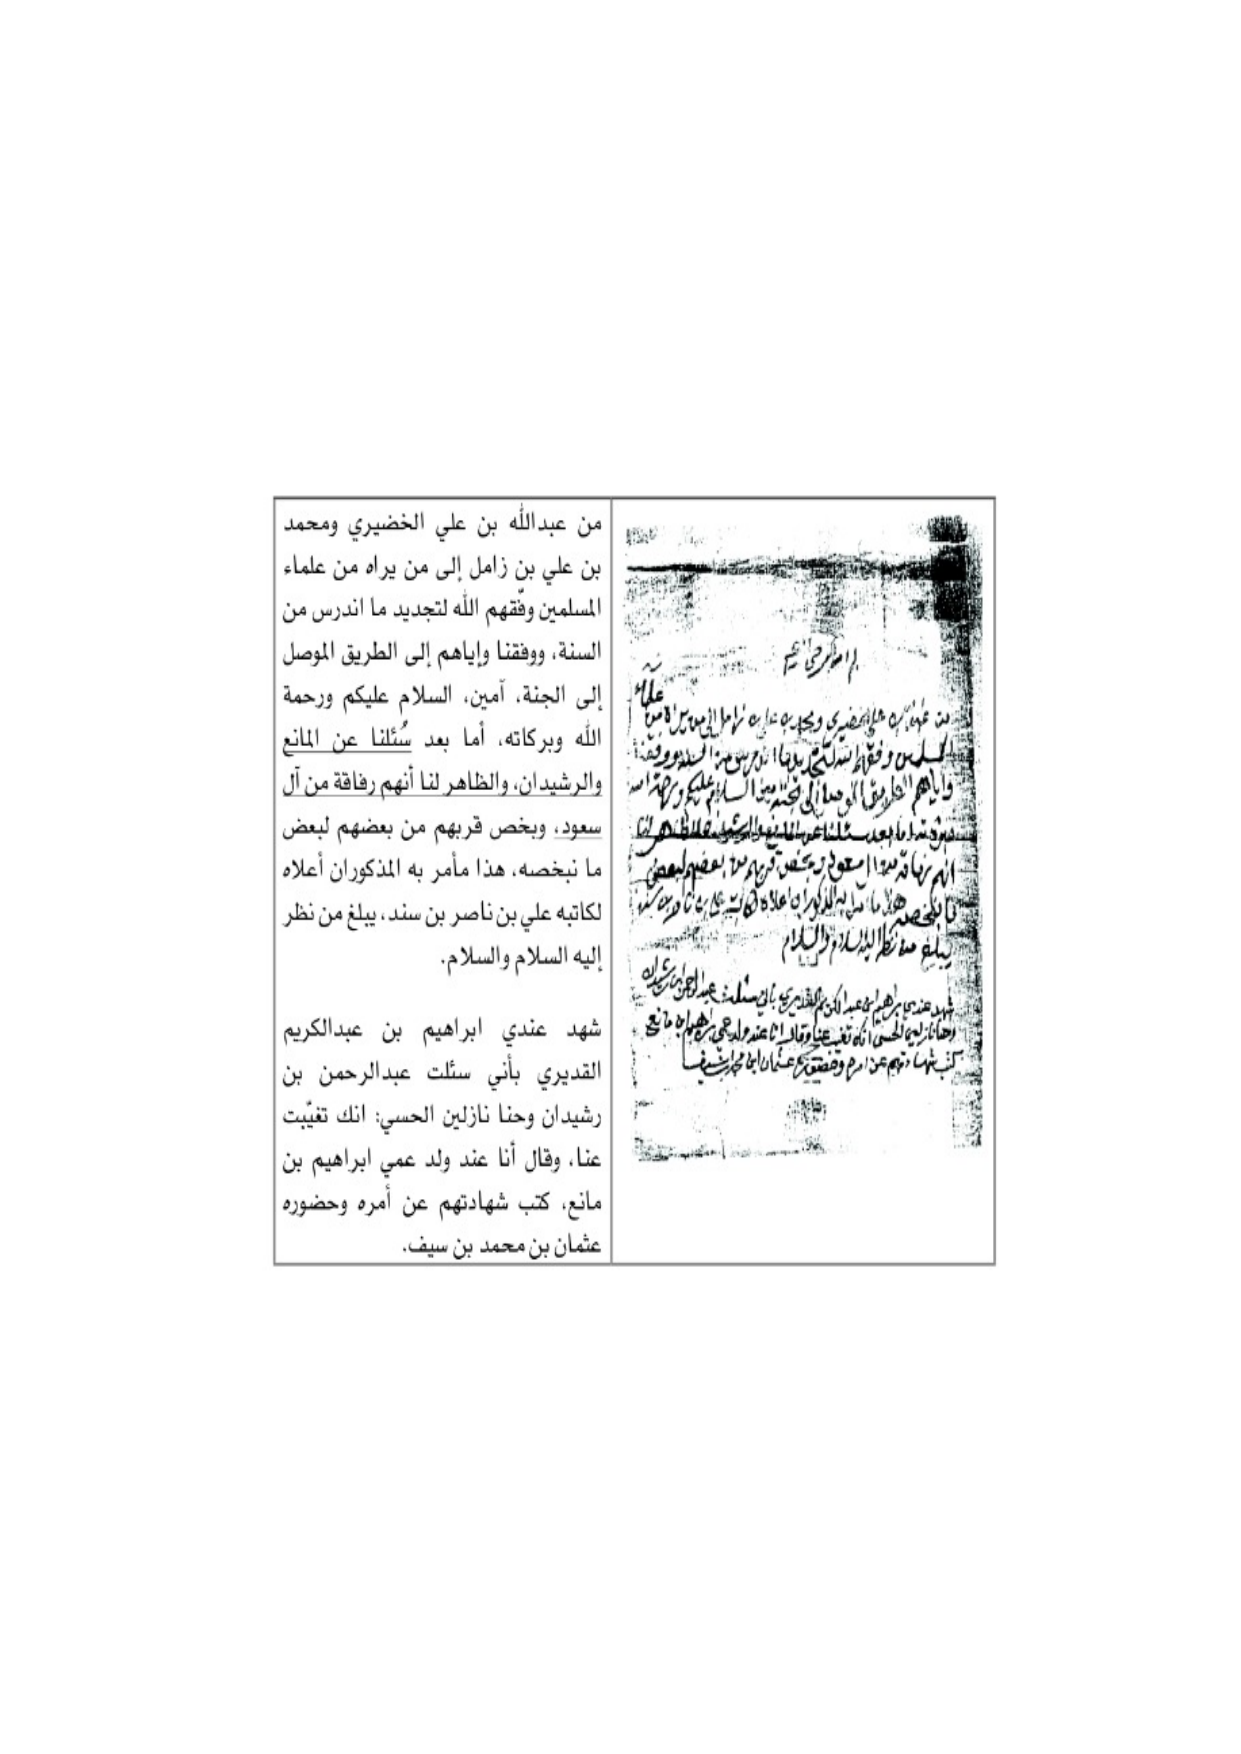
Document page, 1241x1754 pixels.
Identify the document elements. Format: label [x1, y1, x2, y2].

picture [187, 468, 1053, 1302]
